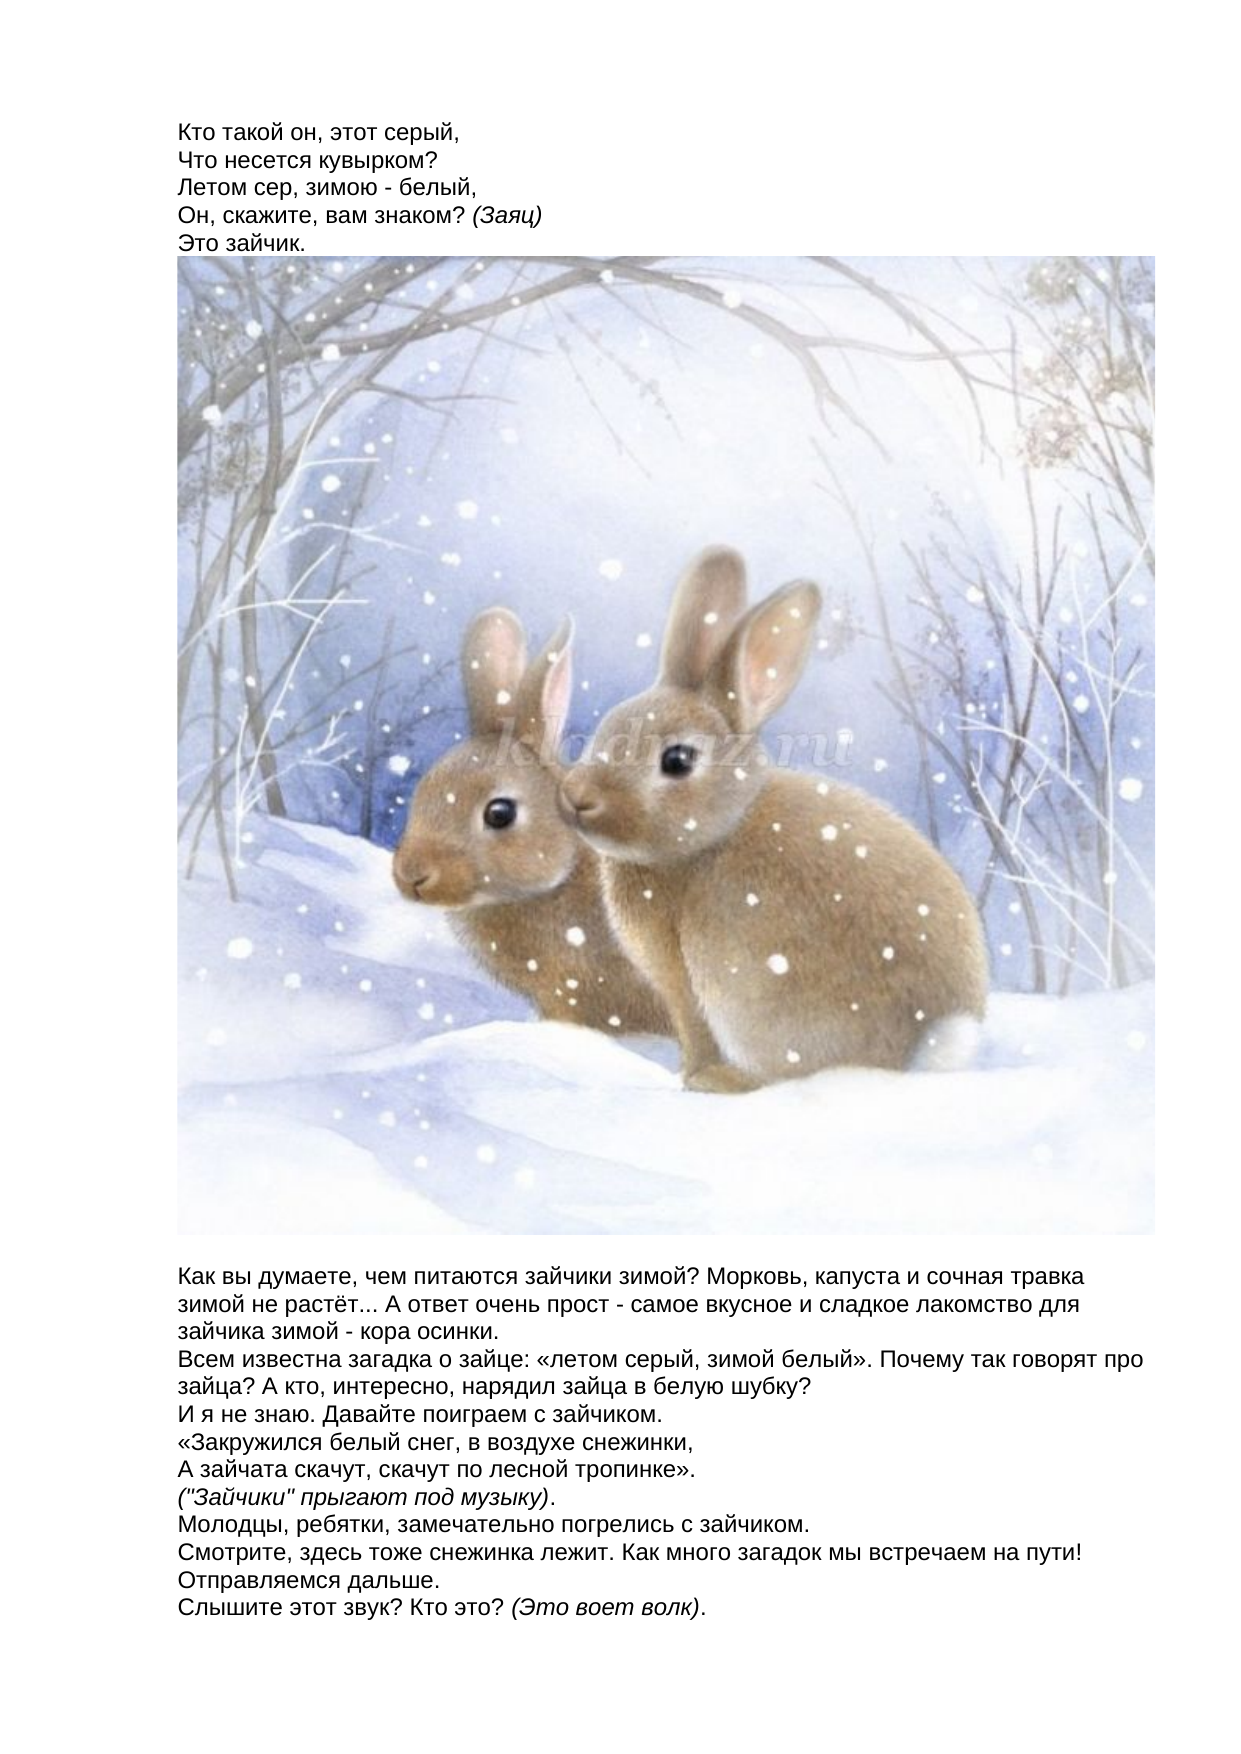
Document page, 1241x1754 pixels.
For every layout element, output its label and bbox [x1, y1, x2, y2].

text [177, 118, 1152, 256]
picture [177, 256, 1156, 1235]
text [177, 1235, 1152, 1621]
